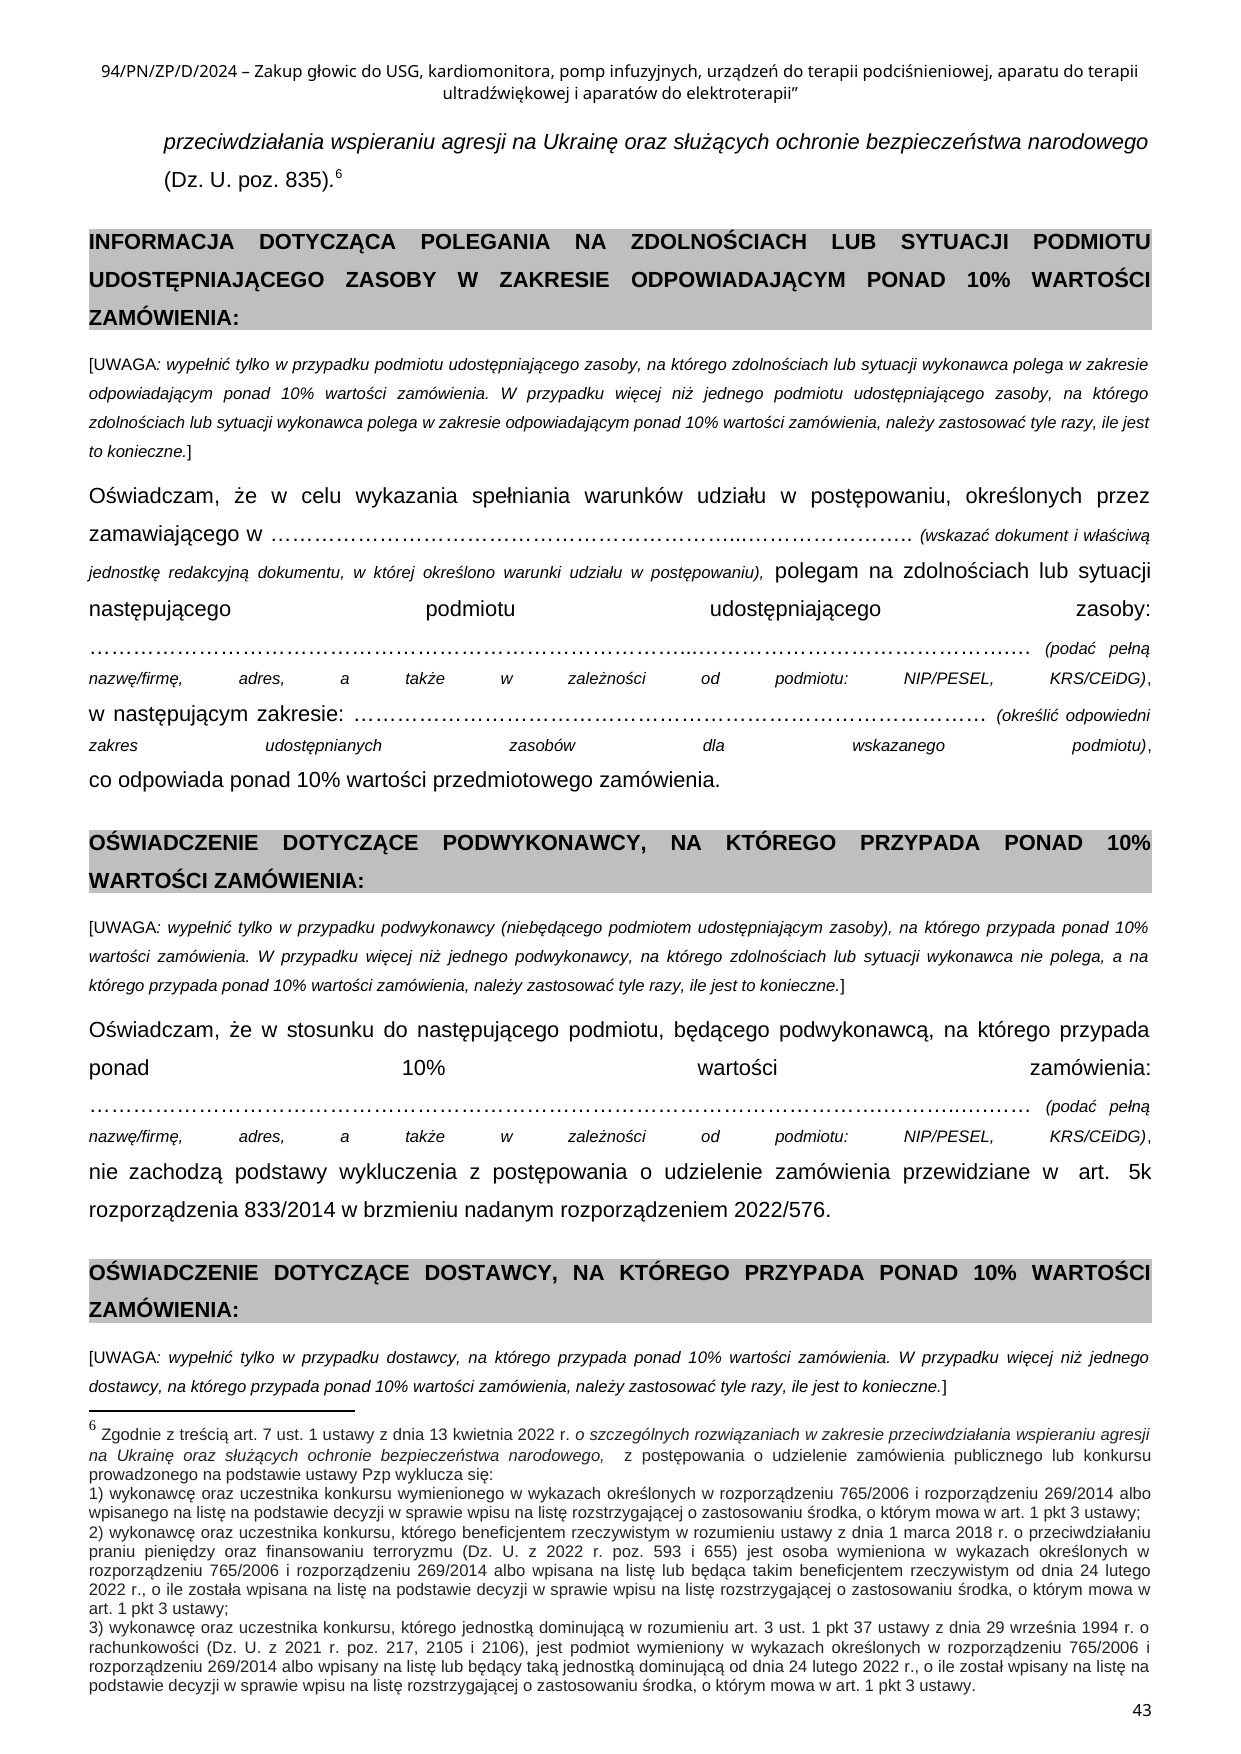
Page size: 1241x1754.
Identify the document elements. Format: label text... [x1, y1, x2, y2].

text Oświadczam, że w stosunku do następującego podmiotu, będącego podwykonawcą, na którego przypada ponad 10% wartości zamówienia: ……………………………………………………………………………………………….………..….…… (podać pełną nazwę/firmę, adres, a także w zależności od podmiotu: NIP/PESEL, KRS/CEiDG), nie zachodzą podstawy wykluczenia z postępowania o udzielenie zamówienia przewidziane w art. 5k rozporządzenia 833/2014 w brzmieniu nadanym rozporządzeniem 2022/576. [89, 1017, 1152, 1222]
text [UWAGA: wypełnić tylko w przypadku dostawcy, na którego przypada ponad 10% wartości zamówienia. W przypadku więcej niż jednego dostawcy, na którego przypada ponad 10% wartości zamówienia, należy zastosować tyle razy, ile jest to konieczne.] [89, 1348, 1152, 1396]
text OŚWIADCZENIE DOTYCZĄCE DOSTAWCY, NA KTÓREGO PRZYPADA PONAD 10% WARTOŚCI ZAMÓWIENIA: [89, 1259, 1152, 1323]
text Oświadczam, że w celu wykazania spełniania warunków udziału w postępowaniu, określonych przez zamawiającego w ………………………………………………………...………………….. (wskazać dokument i właściwą jednostkę redakcyjną dokumentu, w której określono warunki udziału w postępowaniu), polegam na zdolnościach lub sytuacji następującego podmiotu udostępniającego zasoby: ………………………………………………………………………...…………………………………….… (podać pełną nazwę/firmę, adres, a także w zależności od podmiotu: NIP/PESEL, KRS/CEiDG), w następującym zakresie: …………………………………………………………………………… (określić odpowiedni zakres udostępnianych zasobów dla wskazanego podmiotu), co odpowiada ponad 10% wartości przedmiotowego zamówienia. [89, 483, 1152, 792]
text INFORMACJA DOTYCZĄCA POLEGANIA NA ZDOLNOŚCIACH LUB SYTUACJI PODMIOTU UDOSTĘPNIAJĄCEGO ZASOBY W ZAKRESIE ODPOWIADAJĄCYM PONAD 10% WARTOŚCI ZAMÓWIENIA: [89, 229, 1152, 330]
text [UWAGA: wypełnić tylko w przypadku podwykonawcy (niebędącego podmiotem udostępniającym zasoby), na którego przypada ponad 10% wartości zamówienia. W przypadku więcej niż jednego podwykonawcy, na którego zdolnościach lub sytuacji wykonawca nie polega, a na którego przypada ponad 10% wartości zamówienia, należy zastosować tyle razy, ile jest to konieczne.] [89, 918, 1152, 995]
text [UWAGA: wypełnić tylko w przypadku podmiotu udostępniającego zasoby, na którego zdolnościach lub sytuacji wykonawca polega w zakresie odpowiadającym ponad 10% wartości zamówienia. W przypadku więcej niż jednego podmiotu udostępniającego zasoby, na którego zdolnościach lub sytuacji wykonawca polega w zakresie odpowiadającym ponad 10% wartości zamówienia, należy zastosować tyle razy, ile jest to konieczne.] [89, 355, 1152, 461]
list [126, 129, 1152, 192]
text OŚWIADCZENIE DOTYCZĄCE PODWYKONAWCY, NA KTÓREGO PRZYPADA PONAD 10% WARTOŚCI ZAMÓWIENIA: [89, 830, 1152, 893]
